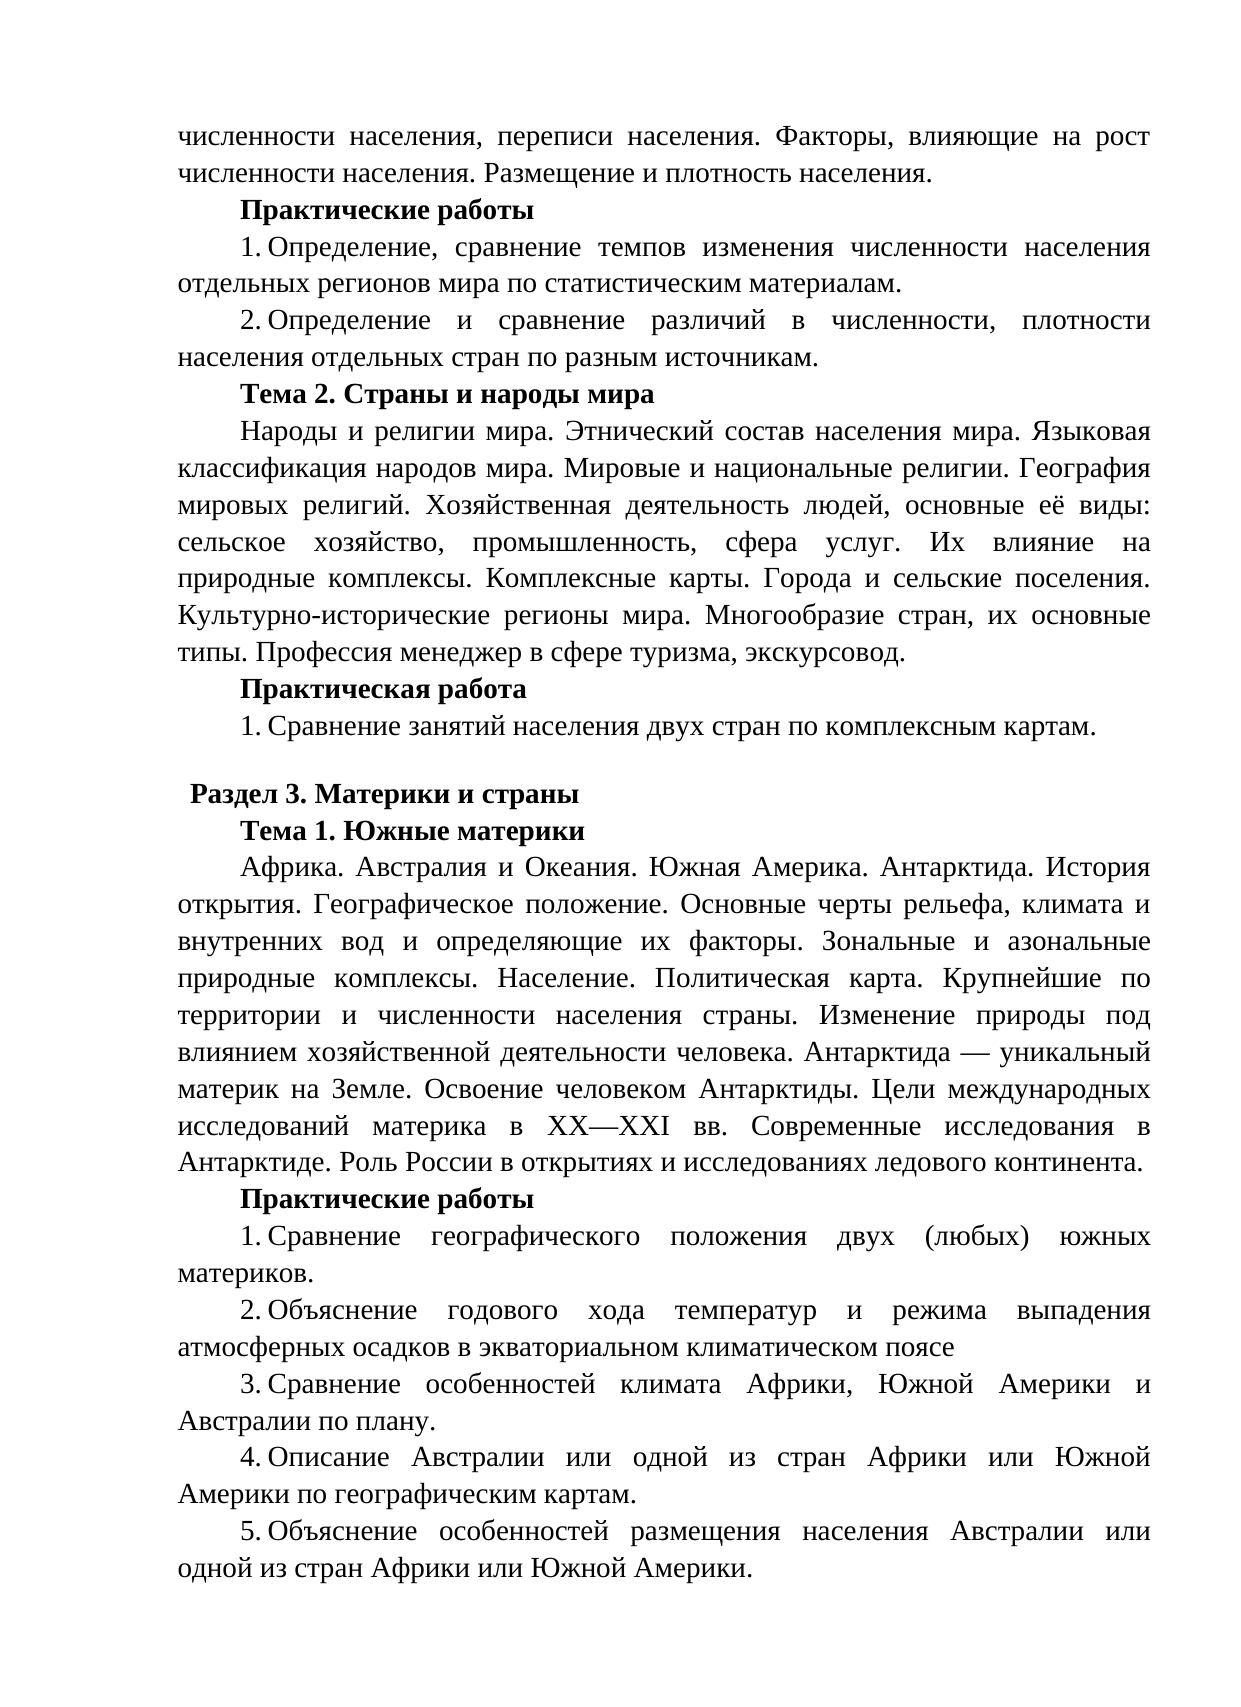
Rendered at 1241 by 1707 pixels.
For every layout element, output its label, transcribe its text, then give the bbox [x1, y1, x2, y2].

text Раздел 3. Материки и страны [190, 776, 1152, 809]
text 4. Описание Австралии или одной из стран Африки или Южной Америки по географическим картам. [177, 1439, 1152, 1510]
text Практические работы [177, 1181, 1152, 1215]
text 1. Сравнение географического положения двух (любых) южных материков. [177, 1218, 1152, 1289]
text 3. Сравнение особенностей климата Африки, Южной Америки и Австралии по плану. [177, 1366, 1152, 1436]
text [177, 118, 1152, 188]
text Тема 1. Южные материки [177, 813, 1152, 846]
text Народы и религии мира. Этнический состав населения мира. Языковая классификация народов мира. Мировые и национальные религии. География мировых религий. Хозяйственная деятельность людей, основные её виды: сельское хозяйство, промышленность, сфера услуг. Их влияние на природные комп­лексы. Комплексные карты. Города и сельские поселения. Культурно-исторические регионы мира. Многообразие стран, их основные типы. Профессия менеджер в сфере туризма, экскурсовод. [177, 413, 1152, 668]
text 2. Объяснение годового хода температур и режима выпадения атмосферных осадков в экваториальном климатическом поясе [177, 1292, 1152, 1362]
text 1. Сравнение занятий населения двух стран по комплексным картам. [177, 708, 1152, 742]
text Тема 2. Страны и народы мира [177, 376, 1152, 410]
text 5. Объяснение особенностей размещения населения Австралии или одной из стран Африки или Южной Америки. [177, 1513, 1152, 1584]
text 1. Определение, сравнение темпов изменения численности населения отдельных регионов мира по статистическим материалам. [177, 229, 1152, 299]
text Практические работы [177, 192, 1152, 225]
text 2. Определение и сравнение различий в численности, плотности населения отдельных стран по разным источникам. [177, 302, 1152, 373]
text Африка. Австралия и Океания. Южная Америка. Антарктида. История открытия. Географическое положение. Основные черты рельефа, климата и внутренних вод и определяющие их факторы. Зональные и азональные природные комплексы. Население. Политическая карта. Крупнейшие по территории и численности населения страны. Изменение природы под влиянием хозяйственной деятельности человека. Антарктида — уникальный материк на Земле. Освоение человеком Антарктиды. Цели международных исследований материка в XX—XXI вв. Современные исследования в Антарктиде. Роль России в открытиях и исследованиях ледового континента. [177, 849, 1152, 1178]
text Практическая работа [177, 671, 1152, 705]
